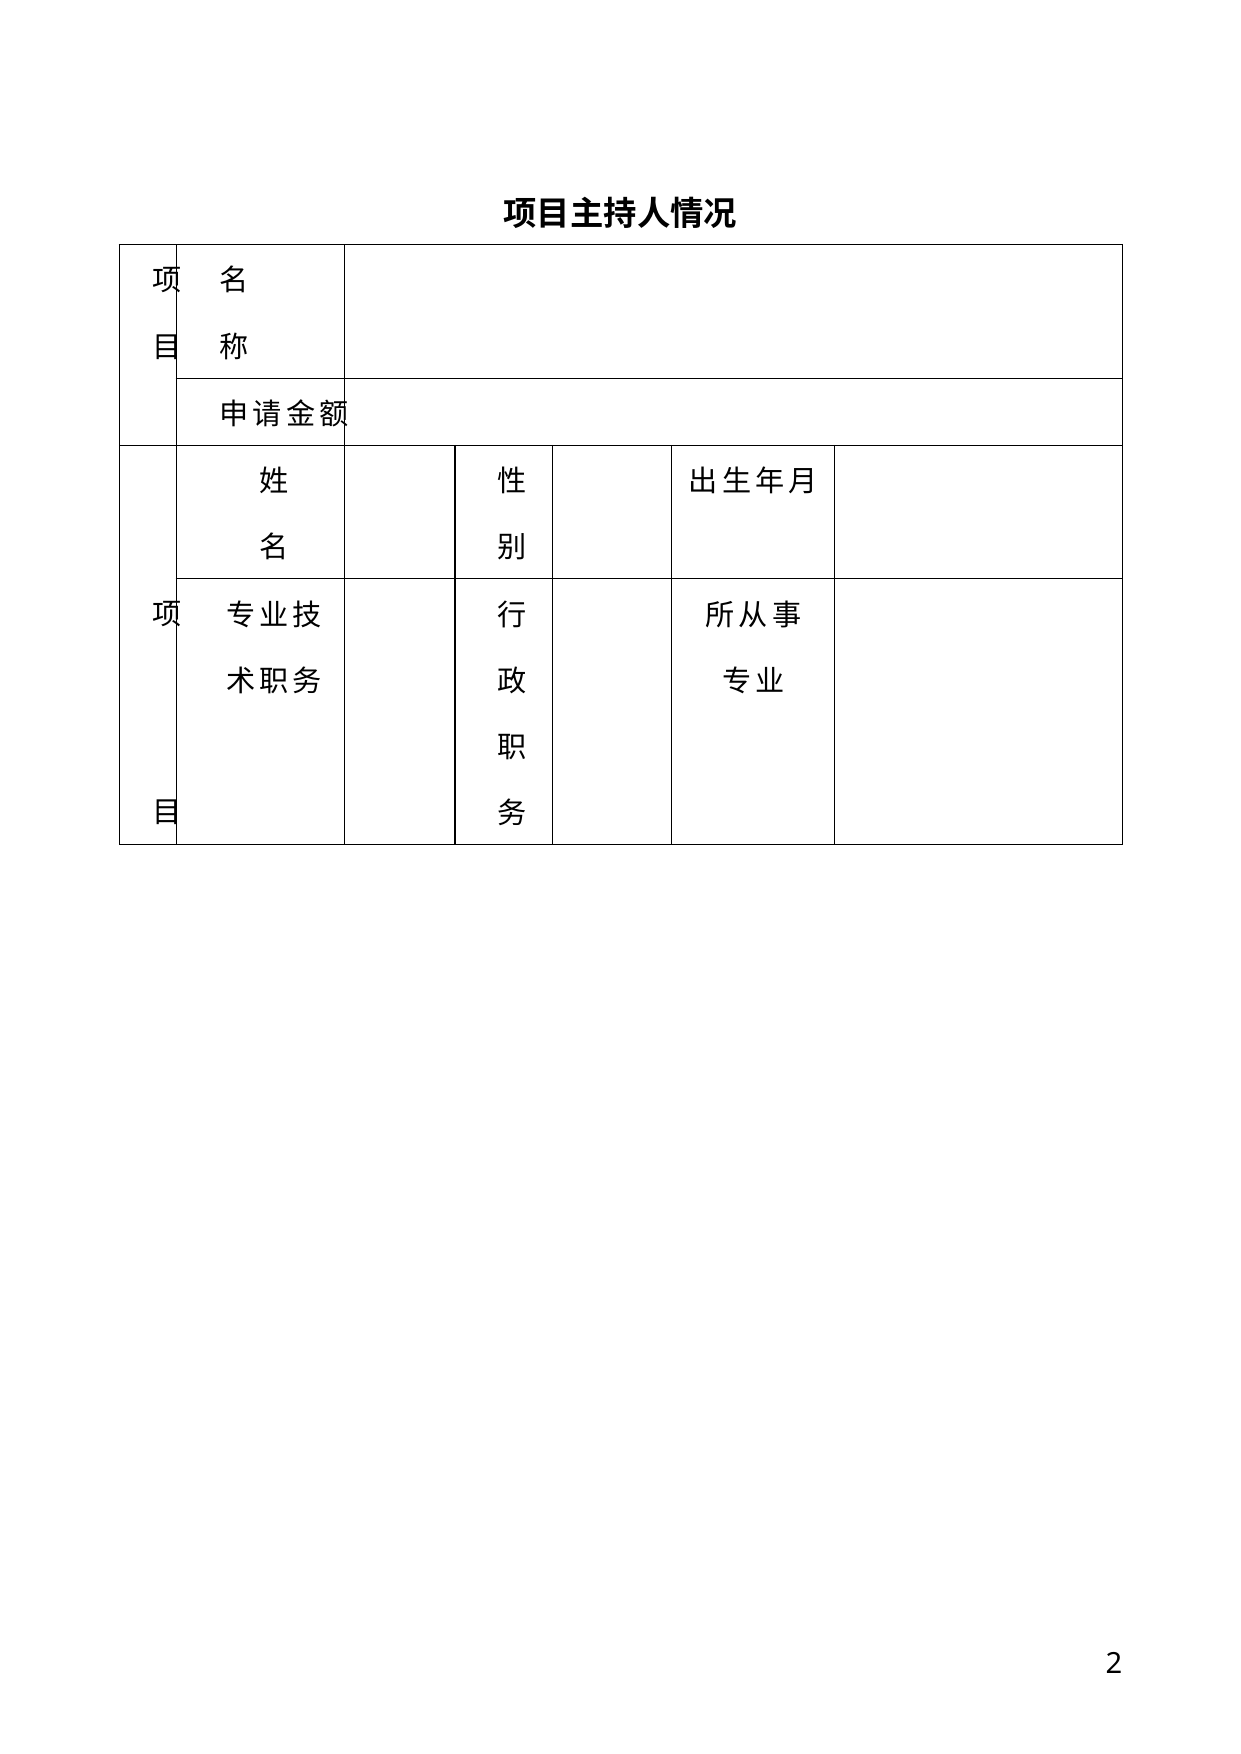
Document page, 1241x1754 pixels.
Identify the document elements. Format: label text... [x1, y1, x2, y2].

table_cell 性别 [456, 446, 552, 578]
table_cell [345, 579, 454, 844]
table_cell [835, 579, 1122, 844]
table_cell 专业技术职务 [177, 579, 344, 844]
table_cell [345, 379, 1122, 445]
table_cell 行政 职务 [456, 579, 552, 844]
table_cell 出生年月 [672, 446, 834, 578]
table_cell 所从事 专业 [672, 579, 834, 844]
table_cell 申请金额 [177, 379, 344, 445]
table_header [345, 245, 1122, 377]
table_cell [553, 579, 671, 844]
table_cell [835, 446, 1122, 578]
table_cell 项 目 主 持 人 [120, 446, 176, 844]
table_header 名 称 [177, 245, 344, 377]
table_cell [553, 446, 671, 578]
table_header 项 目 [120, 245, 176, 445]
table_cell [345, 446, 454, 578]
text 项目主持人情况 [118, 178, 1122, 244]
table_cell 姓 名 [177, 446, 344, 578]
